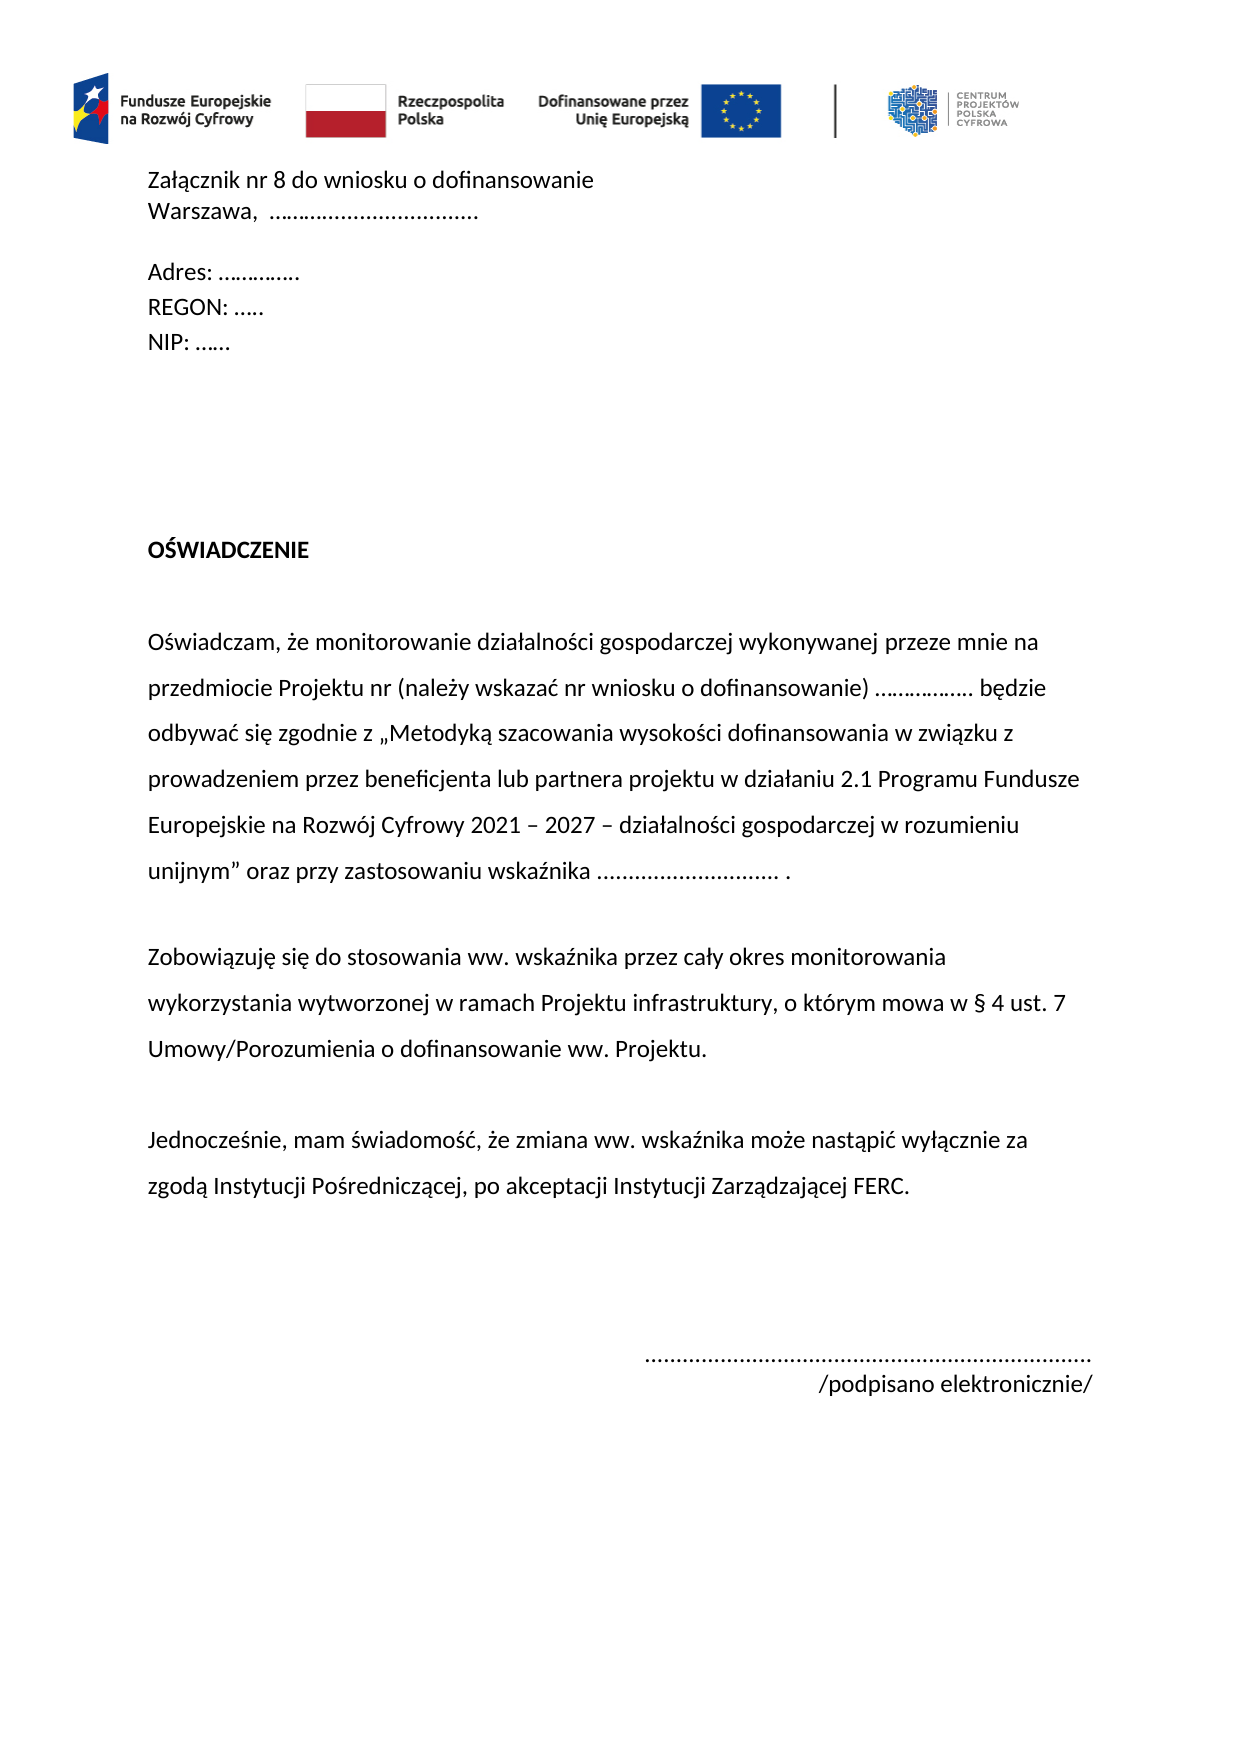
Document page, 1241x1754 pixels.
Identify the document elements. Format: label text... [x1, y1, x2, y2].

text Oświadczam, że monitorowanie działalności gospodarczej wykonywanej przeze mnie na przedmiocie Projektu nr (należy wskazać nr wniosku o dofinansowanie) …………….. będzie odbywać się zgodnie z „Metodyką szacowania wysokości dofinansowania w związku z prowadzeniem przez beneficjenta lub partnera projektu w działaniu 2.1 Programu Fundusze Europejskie na Rozwój Cyfrowy 2021 – 2027 – działalności gospodarczej w rozumieniu unijnym” oraz przy zastosowaniu wskaźnika ............................. . [148, 626, 1093, 927]
picture [73, 73, 1019, 144]
text Zobowiązuję się do stosowania ww. wskaźnika przez cały okres monitorowania wykorzystania wytworzonej w ramach Projektu infrastruktury, o którym mowa w § 4 ust. 7 Umowy/Porozumienia o dofinansowanie ww. Projektu. [148, 941, 1093, 1063]
text Warszawa, ………......................... [148, 195, 1093, 226]
text Jednocześnie, mam świadomość, że zmiana ww. wskaźnika może nastąpić wyłącznie za zgodą Instytucji Pośredniczącej, po akceptacji Instytucji Zarządzającej FERC. [148, 1124, 1093, 1200]
text /podpisano elektronicznie/ [148, 1368, 1093, 1399]
text Załącznik nr 8 do wniosku o dofinansowanie [148, 164, 1093, 195]
text ....................................................................... [148, 1338, 1093, 1368]
text Adres: ………….. REGON: ….. NIP: …… [148, 256, 1093, 357]
text OŚWIADCZENIE [148, 534, 1093, 565]
